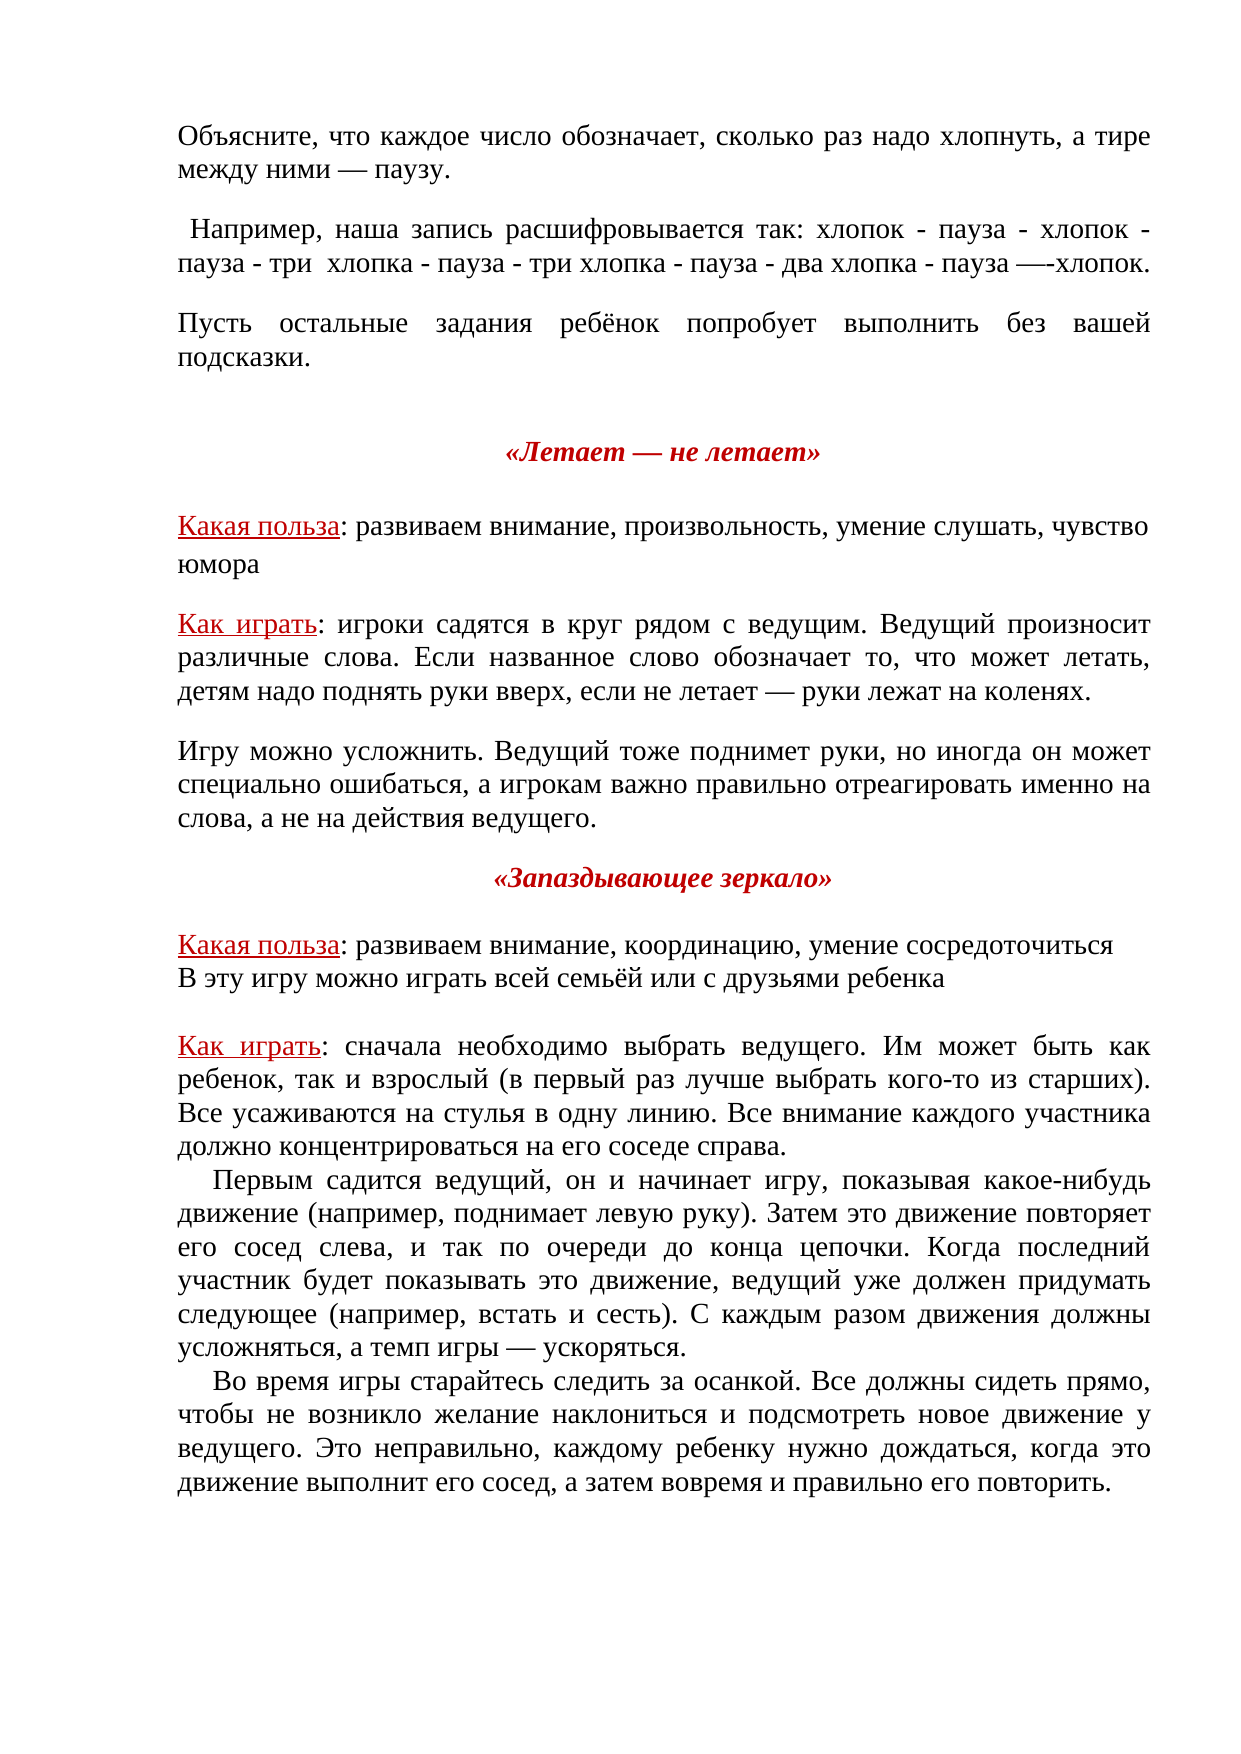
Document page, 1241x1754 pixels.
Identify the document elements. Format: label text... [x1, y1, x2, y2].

subtitle «Летает — не летает» [177, 434, 1152, 468]
text Во время игры старайтесь следить за осанкой. Все должны сидеть прямо, чтобы не возникло желание наклониться и подсмотреть новое движение у ведущего. Это неправильно, каждому ребенку нужно дождаться, когда это движение выполнит его сосед, а затем вовремя и правильно его повторить. [177, 1363, 1152, 1497]
text Как играть: игроки садятся в круг рядом с ведущим. Ведущий произносит различные слова. Если названное слово обозначает то, что может летать, детям надо поднять руки вверх, если не летает — руки лежат на коленях. [177, 606, 1152, 706]
text Объясните, что каждое число обозначает, сколько раз надо хлопнуть, а тире между ними — паузу. [177, 118, 1152, 185]
text Первым садится ведущий, он и начинает игру, показывая какое-нибудь движение (например, поднимает левую руку). Затем это движение повторяет его сосед слева, и так по очереди до конца цепочки. Когда последний участник будет показывать это движение, ведущий уже должен придумать следующее (например, встать и сесть). С каждым разом движения должны усложняться, а темп игры — ускоряться. [177, 1162, 1152, 1363]
text Как играть: сначала необходимо выбрать ведущего. Им может быть как ребенок, так и взрослый (в первый раз лучше выбрать кого-то из старших). Все усаживаются на стулья в одну линию. Все внимание каждого участника должно концентрироваться на его соседе справа. [177, 1028, 1152, 1162]
text Какая польза: развиваем внимание, произвольность, умение слушать, чувство юмора [177, 508, 1152, 580]
text «Запаздывающее зеркало» [177, 860, 1152, 893]
text Игру можно усложнить. Ведущий тоже поднимет руки, но иногда он может специально ошибаться, а игрокам важно правильно отреагировать именно на слова, а не на действия ведущего. [177, 733, 1152, 833]
text Пусть остальные задания ребёнок попробует выполнить без вашей подсказки. [177, 305, 1152, 372]
text В эту игру можно играть всей семьёй или с друзьями ребенка [177, 961, 1152, 994]
text Например, наша запись расшифровывается так: хлопок - пауза - хлопок - пауза - три хлопка - пауза - три хлопка - пауза - два хлопка - пауза —-хлопок. [177, 212, 1152, 279]
text Какая польза: развиваем внимание, координацию, умение сосредоточиться [177, 927, 1152, 961]
